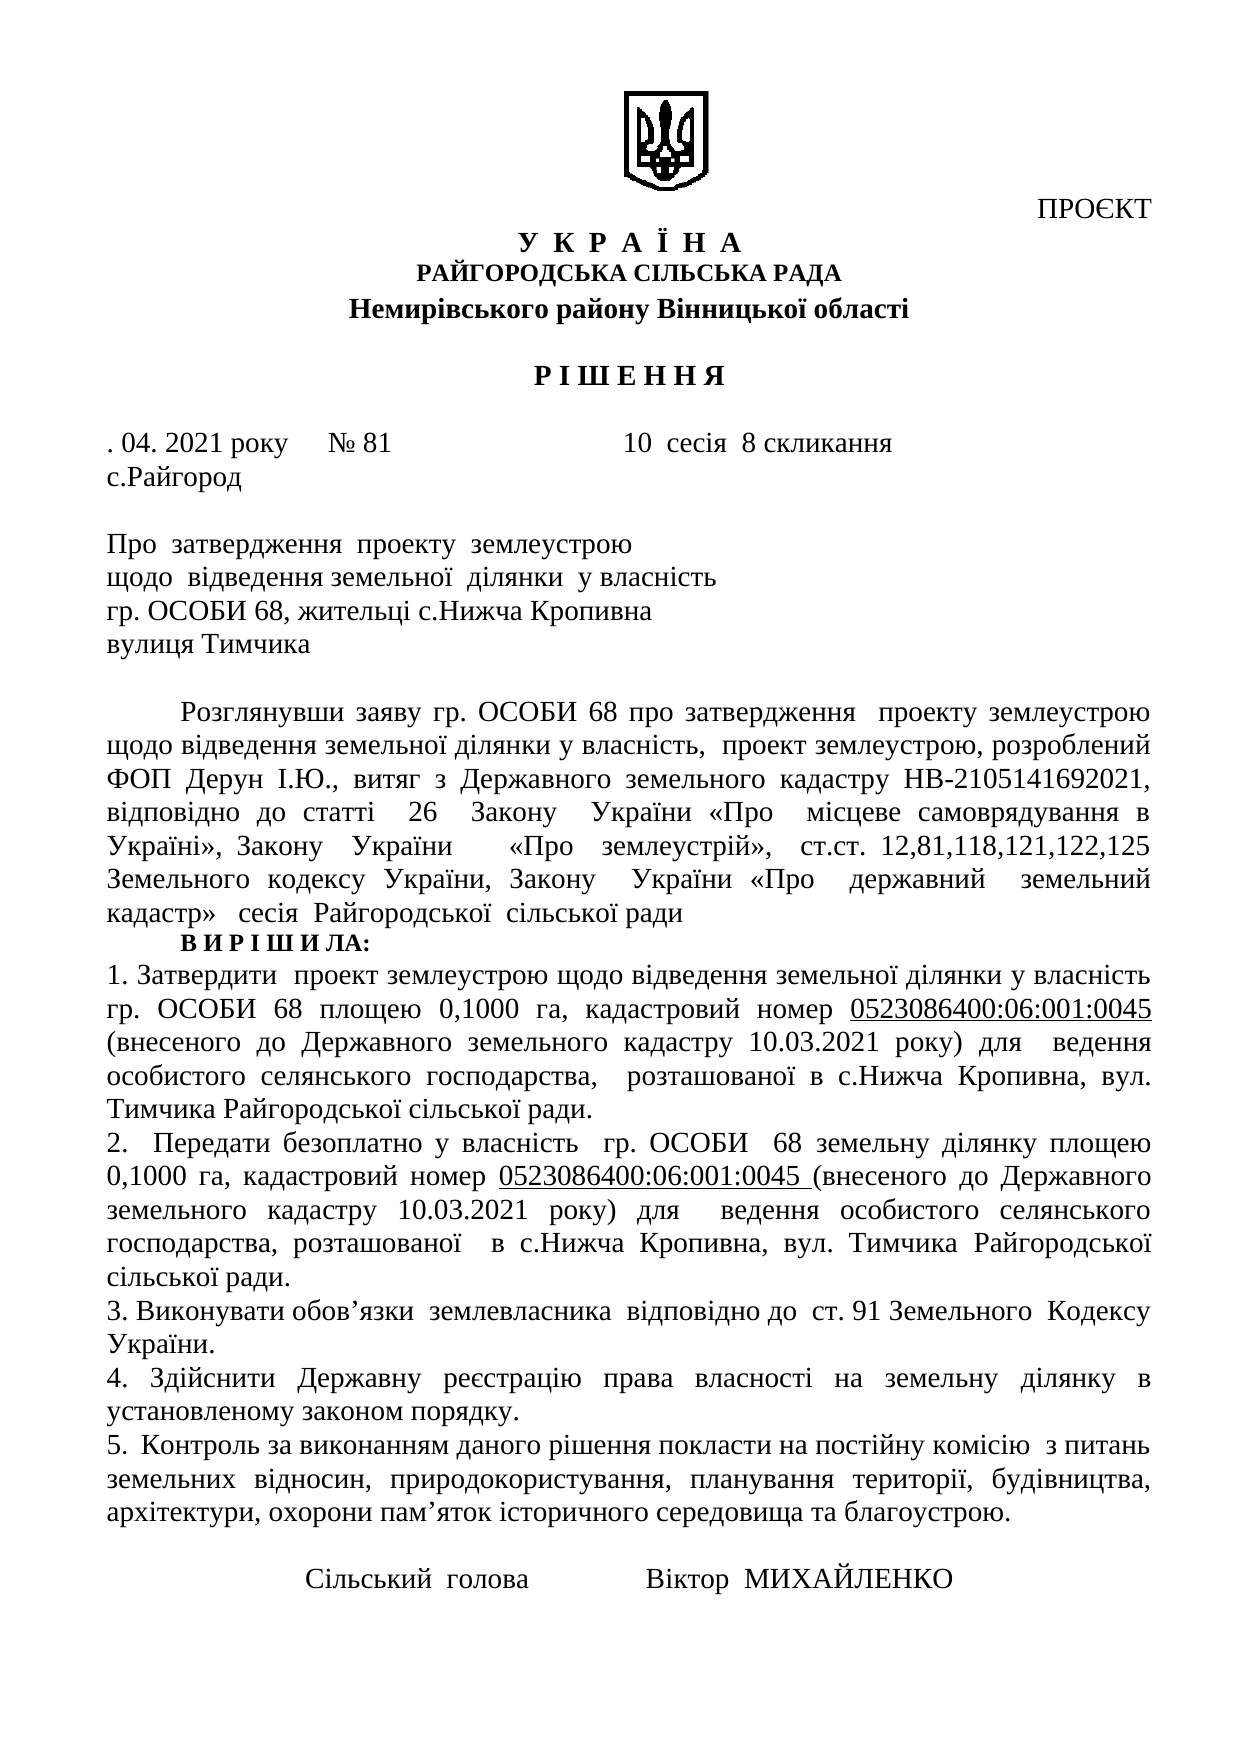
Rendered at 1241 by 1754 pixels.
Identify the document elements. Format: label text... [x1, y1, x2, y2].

text 5. Контроль за виконанням даного рішення покласти на постійну комісію з питань земельних відносин, природокористування, планування території, будівництва, архітектури, охорони пам’яток історичного середовища та благоустрою. [106, 1427, 1152, 1528]
text Про затвердження проекту землеустрою [106, 526, 1152, 559]
text щодо відведення земельної ділянки у власність [106, 559, 1152, 593]
text с.Райгород [106, 459, 1152, 492]
text 4. Здійснити Державну реєстрацію права власності на земельну ділянку в установленому законом порядку. [106, 1360, 1152, 1427]
text . 04. 2021 року № 81 10 сесія 8 скликання [106, 425, 1152, 459]
text Немирівського району Вінницької області [106, 291, 1152, 325]
text РАЙГОРОДСЬКА СІЛЬСЬКА РАДА [106, 258, 1152, 287]
text Р І Ш Е Н Н Я [106, 358, 1152, 392]
title У К Р А Ї Н А [106, 225, 1152, 258]
text 3. Виконувати обов’язки землевласника відповідно до ст. 91 Земельного Кодексу України. [106, 1293, 1152, 1360]
text ПРОЄКТ [106, 191, 1152, 225]
text 2. Передати безоплатно у власність гр. ОСОБИ 68 земельну ділянку площею 0,1000 га, кадастровий номер 0523086400:06:001:0045 (внесеного до Державного земельного кадастру 10.03.2021 року) для ведення особистого селянського господарства, розташованої в с.Нижча Кропивна, вул. Тимчика Райгородської сільської ради. [106, 1125, 1152, 1293]
text Сільський голова Віктор МИХАЙЛЕНКО [106, 1562, 1152, 1595]
picture [622, 88, 709, 192]
text В И Р І Ш И ЛА: [106, 928, 1152, 957]
text Розглянувши заяву гр. ОСОБИ 68 про затвердження проекту землеустрою щодо відведення земельної ділянки у власність, проект землеустрою, розроблений ФОП Дерун І.Ю., витяг з Державного земельного кадастру НВ-2105141692021, відповідно до статті 26 Закону України «Про місцеве самоврядування в Україні», Закону України «Про землеустрій», ст.ст. 12,81,118,121,122,125 Земельного кодексу України, Закону України «Про державний земельний кадастр» сесія Райгородської сільської ради [106, 694, 1152, 928]
text гр. ОСОБИ 68, жительці с.Нижча Кропивна [106, 593, 1152, 627]
text 1. Затвердити проект землеустрою щодо відведення земельної ділянки у власність гр. ОСОБИ 68 площею 0,1000 га, кадастровий номер 0523086400:06:001:0045 (внесеного до Державного земельного кадастру 10.03.2021 року) для ведення особистого селянського господарства, розташованої в с.Нижча Кропивна, вул. Тимчика Райгородської сільської ради. [106, 957, 1152, 1125]
text вулиця Тимчика [106, 627, 1152, 660]
